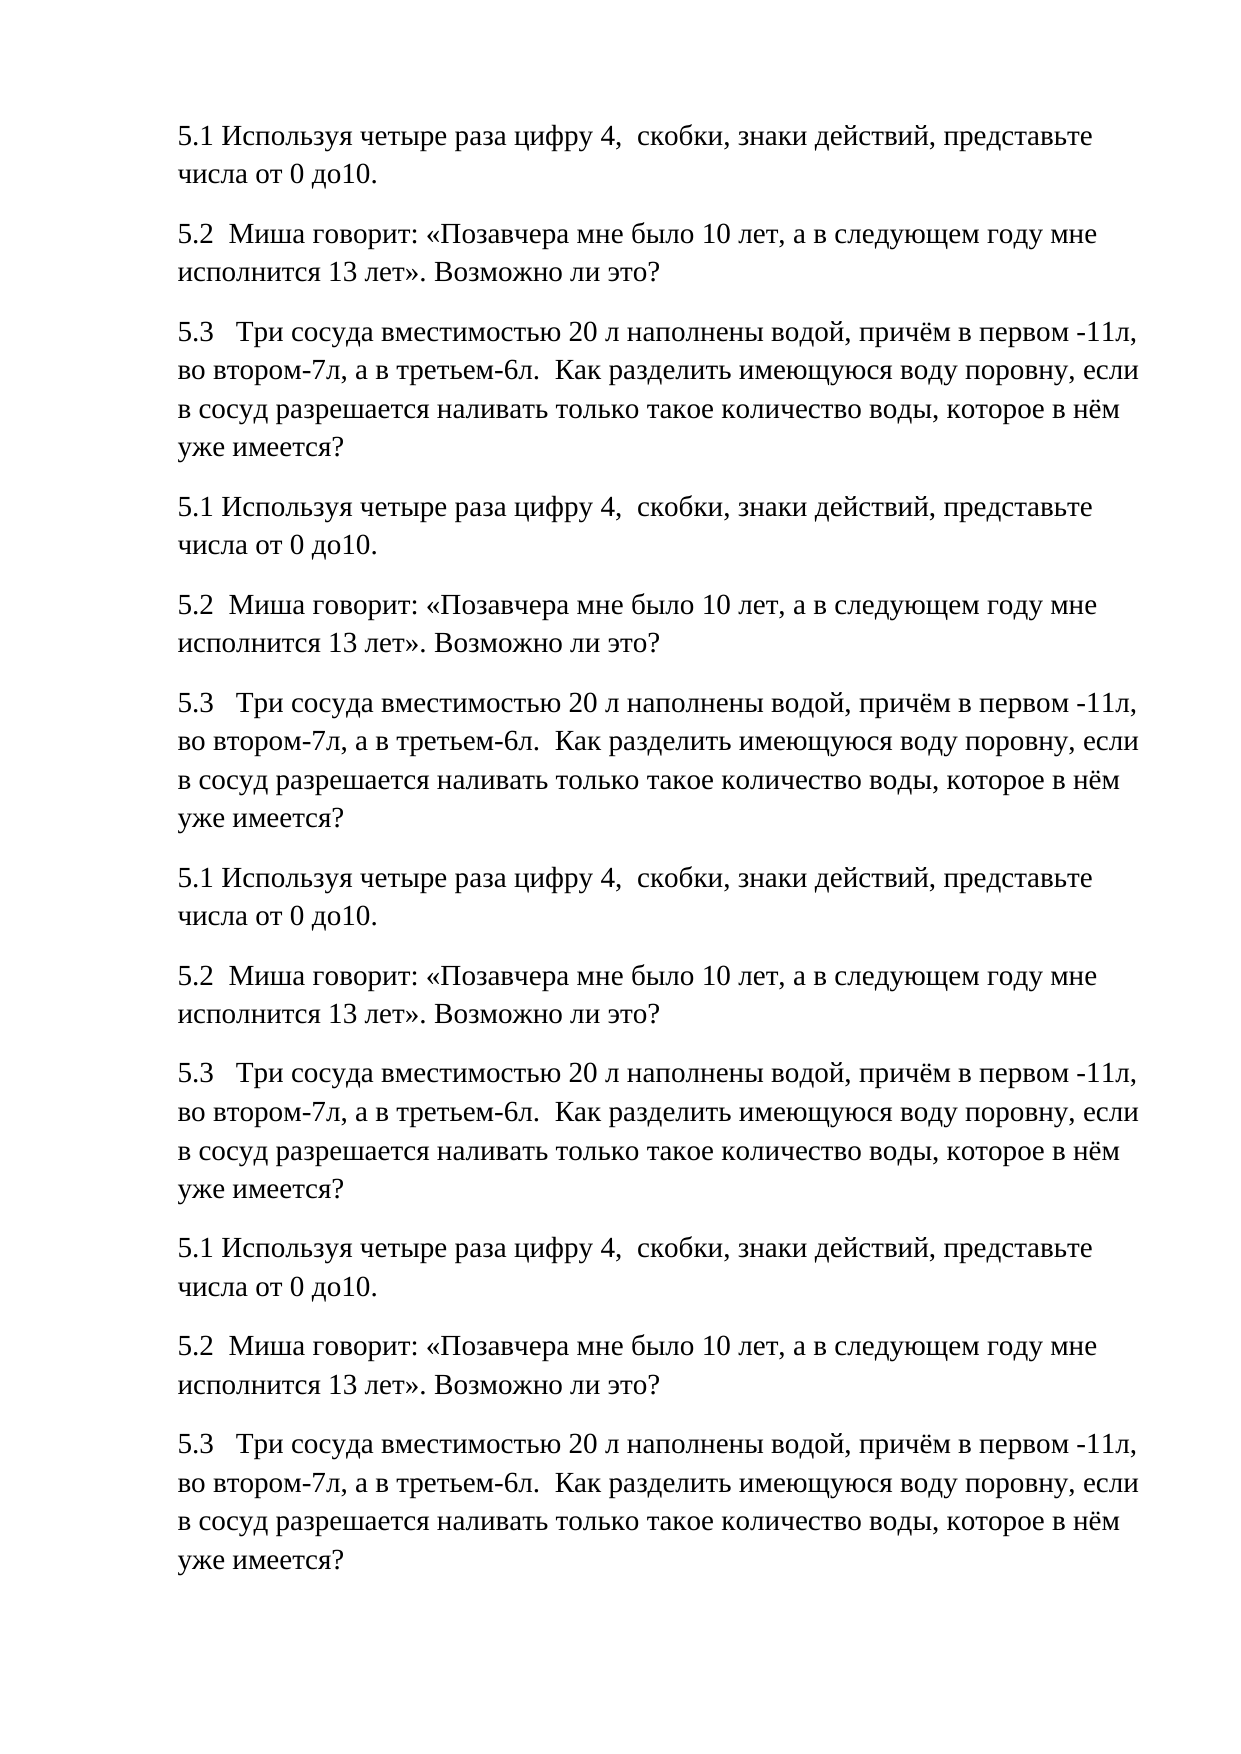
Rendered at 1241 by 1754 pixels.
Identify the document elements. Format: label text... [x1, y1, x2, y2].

text 5.2 Миша говорит: «Позавчера мне было 10 лет, а в следующем году мне исполнится 13 лет». Возможно ли это? [177, 958, 1152, 1030]
text 5.1 Используя четыре раза цифру 4, скобки, знаки действий, представьте числа от 0 до10. [177, 860, 1152, 932]
text 5.3 Три сосуда вместимостью 20 л наполнены водой, причём в первом -11л, во втором-7л, а в третьем-6л. Как разделить имеющуюся воду поровну, если в сосуд разрешается наливать только такое количество воды, которое в нём уже имеется? [177, 685, 1152, 834]
text 5.3 Три сосуда вместимостью 20 л наполнены водой, причём в первом -11л, во втором-7л, а в третьем-6л. Как разделить имеющуюся воду поровну, если в сосуд разрешается наливать только такое количество воды, которое в нём уже имеется? [177, 314, 1152, 463]
text 5.1 Используя четыре раза цифру 4, скобки, знаки действий, представьте числа от 0 до10. [177, 1231, 1152, 1303]
text 5.2 Миша говорит: «Позавчера мне было 10 лет, а в следующем году мне исполнится 13 лет». Возможно ли это? [177, 587, 1152, 659]
text 5.1 Используя четыре раза цифру 4, скобки, знаки действий, представьте числа от 0 до10. [177, 118, 1152, 190]
text 5.2 Миша говорит: «Позавчера мне было 10 лет, а в следующем году мне исполнится 13 лет». Возможно ли это? [177, 1328, 1152, 1401]
text 5.2 Миша говорит: «Позавчера мне было 10 лет, а в следующем году мне исполнится 13 лет». Возможно ли это? [177, 216, 1152, 288]
text 5.1 Используя четыре раза цифру 4, скобки, знаки действий, представьте числа от 0 до10. [177, 489, 1152, 561]
text 5.3 Три сосуда вместимостью 20 л наполнены водой, причём в первом -11л, во втором-7л, а в третьем-6л. Как разделить имеющуюся воду поровну, если в сосуд разрешается наливать только такое количество воды, которое в нём уже имеется? [177, 1056, 1152, 1205]
text 5.3 Три сосуда вместимостью 20 л наполнены водой, причём в первом -11л, во втором-7л, а в третьем-6л. Как разделить имеющуюся воду поровну, если в сосуд разрешается наливать только такое количество воды, которое в нём уже имеется? [177, 1426, 1152, 1576]
